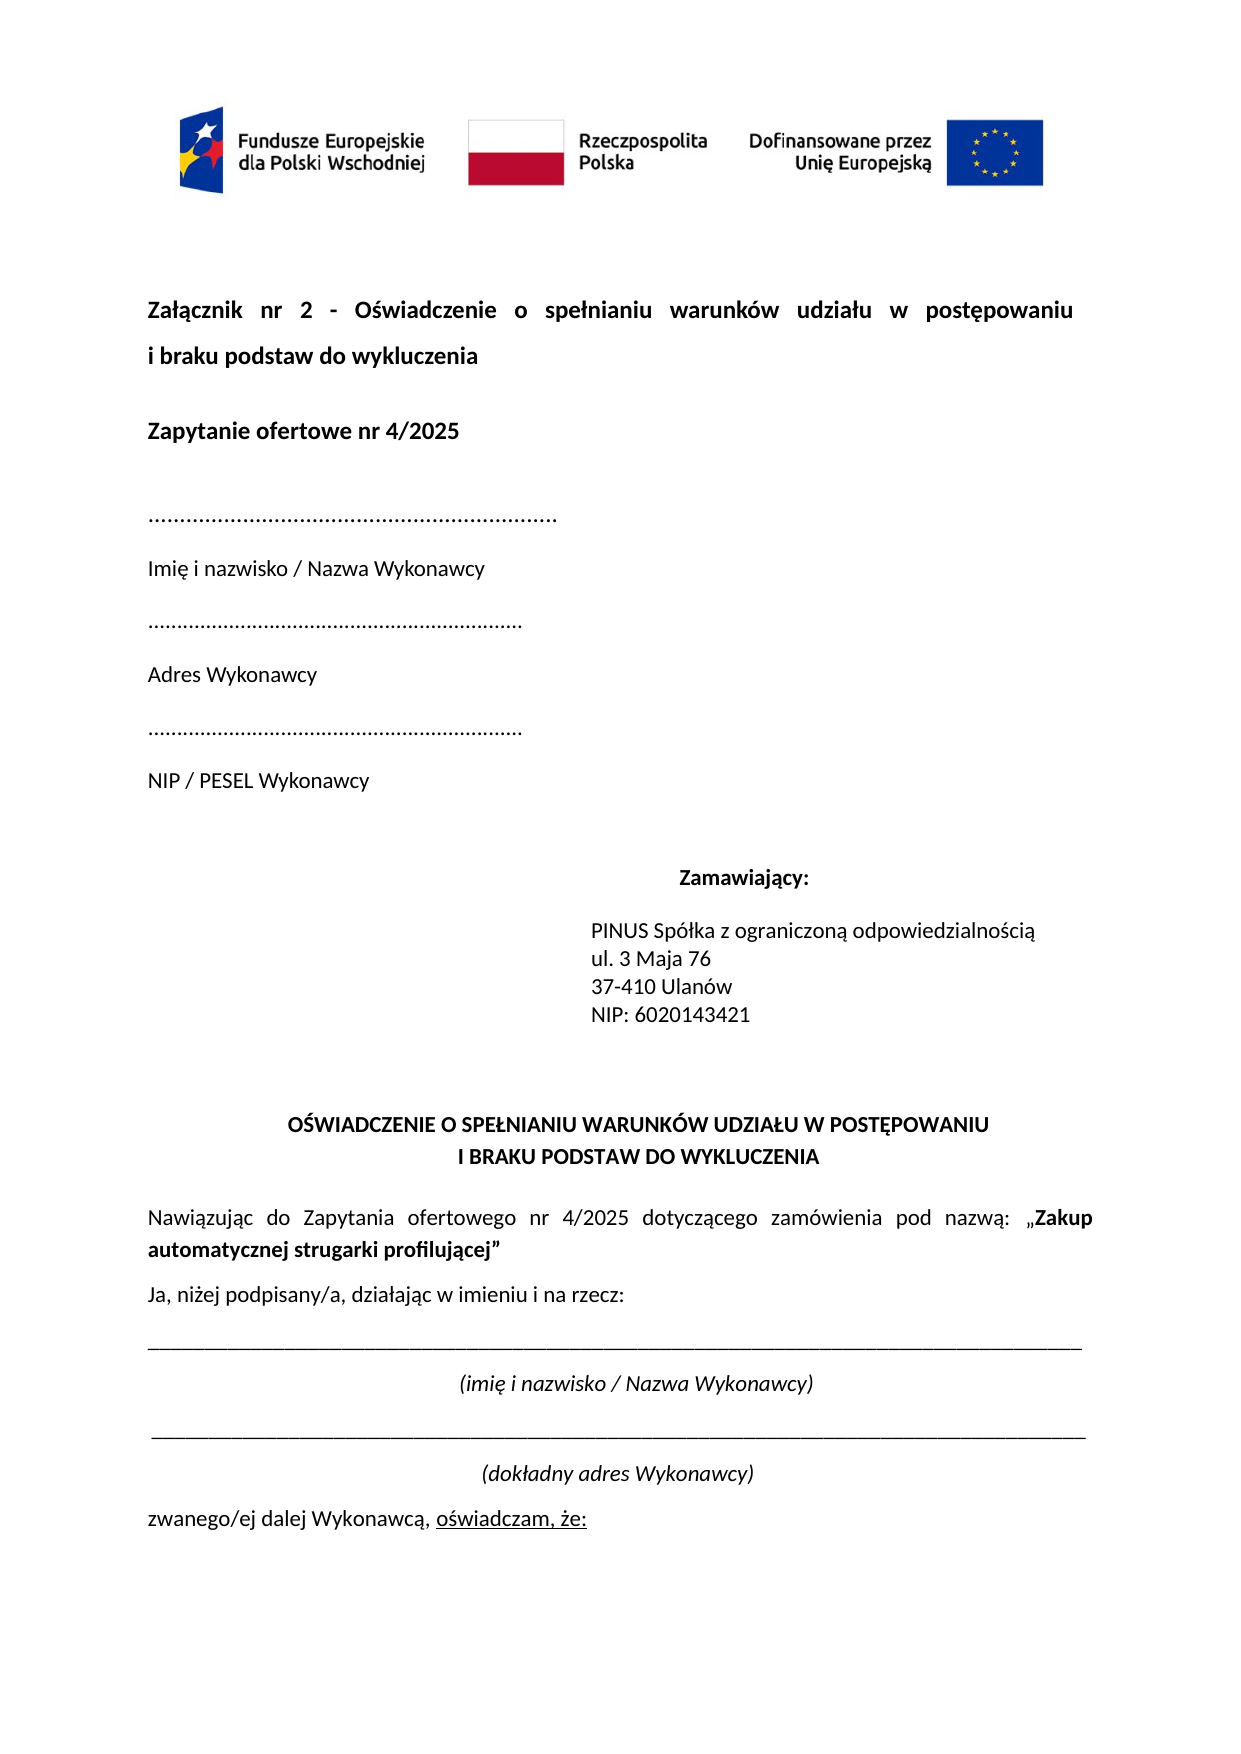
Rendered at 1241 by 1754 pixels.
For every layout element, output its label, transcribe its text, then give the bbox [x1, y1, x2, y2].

text ul. 3 Maja 76 [576, 944, 1093, 972]
text __________________________________________________________________________________ [148, 1414, 1090, 1442]
subtitle Załącznik nr 2 - Oświadczenie o spełnianiu warunków udziału w postępowaniu i braku podstaw do wykluczenia [148, 295, 1093, 371]
text Zamawiający: [679, 863, 1093, 891]
text PINUS Spółka z ograniczoną odpowiedzialnością [517, 916, 1093, 944]
text ................................................................. [148, 713, 1093, 741]
text __________________________________________________________________________________ [148, 1325, 1090, 1353]
text Imię i nazwisko / Nazwa Wykonawcy [148, 554, 1093, 582]
text ................................................................. [148, 607, 1093, 635]
text NIP / PESEL Wykonawcy [148, 766, 1093, 794]
text 37-410 Ulanów NIP: 6020143421 [591, 972, 1093, 1028]
text Ja, niżej podpisany/a, działając w imieniu i na rzecz: [148, 1280, 1090, 1308]
text Nawiązując do Zapytania ofertowego nr 4/2025 dotyczącego zamówienia pod nazwą: „Zakup automatycznej strugarki profilującej” [148, 1203, 1093, 1263]
text (imię i nazwisko / Nazwa Wykonawcy) [185, 1369, 1090, 1398]
text I BRAKU PODSTAW DO WYKLUCZENIA [185, 1142, 1093, 1170]
text (dokładny adres Wykonawcy) [148, 1459, 1090, 1487]
text zwanego/ej dalej Wykonawcą, oświadczam, że: [148, 1504, 1090, 1532]
text Zapytanie ofertowe nr 4/2025 [148, 415, 1093, 446]
text OŚWIADCZENIE O SPEŁNIANIU WARUNKÓW UDZIAŁU W POSTĘPOWANIU [185, 1110, 1093, 1138]
text Adres Wykonawcy [148, 660, 1093, 688]
text ................................................................. [148, 498, 1093, 528]
picture [148, 73, 1093, 213]
